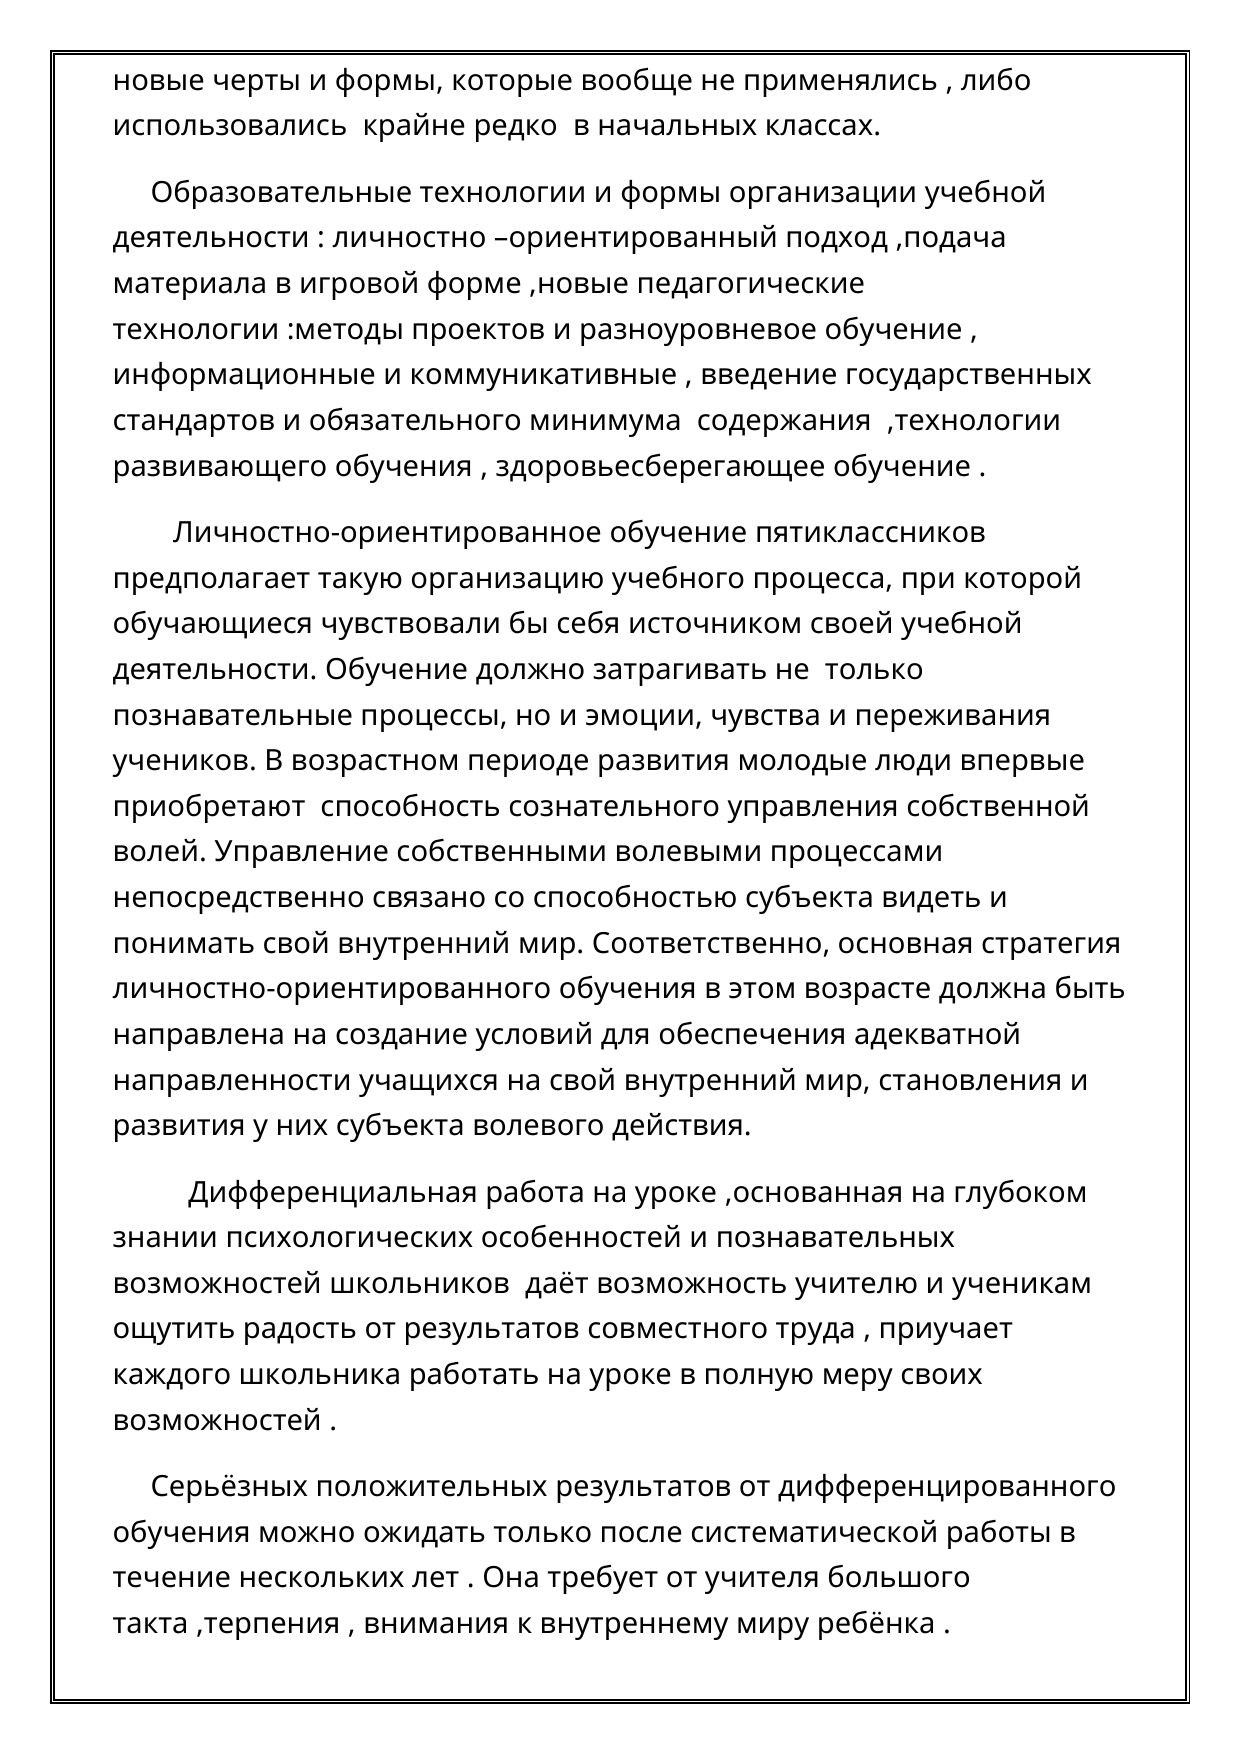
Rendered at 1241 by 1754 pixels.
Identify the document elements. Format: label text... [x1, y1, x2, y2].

text Дифференциальная работа на уроке ,основанная на глубоком знании психологических особенностей и познавательных возможностей школьников даёт возможность учителю и ученикам ощутить радость от результатов совместного труда , приучает каждого школьника работать на уроке в полную меру своих возможностей . [112, 1171, 1128, 1439]
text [112, 1466, 1128, 1642]
text Образовательные технологии и формы организации учебной деятельности : личностно –ориентированный подход ,подача материала в игровой форме ,новые педагогические технологии :методы проектов и разноуровневое обучение , информационные и коммуникативные , введение государственных стандартов и обязательного минимума содержания ,технологии развивающего обучения , здоровьесберегающее обучение . [112, 171, 1128, 484]
text Личностно-ориентированное обучение пятиклассников предполагает такую организацию учебного процесса, при которой обучающиеся чувствовали бы себя источником своей учебной деятельности. Обучение должно затрагивать не только познавательные процессы, но и эмоции, чувства и переживания учеников. В возрастном периоде развития молодые люди впервые приобретают способность сознательного управления собственной волей. Управление собственными волевыми процессами непосредственно связано со способностью субъекта видеть и понимать свой внутренний мир. Соответственно, основная стратегия личностно-ориентированного обучения в этом возрасте должна быть направлена на создание условий для обеспечения адекватной направленности учащихся на свой внутренний мир, становления и развития у них субъекта волевого действия. [112, 511, 1128, 1144]
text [112, 59, 1128, 144]
